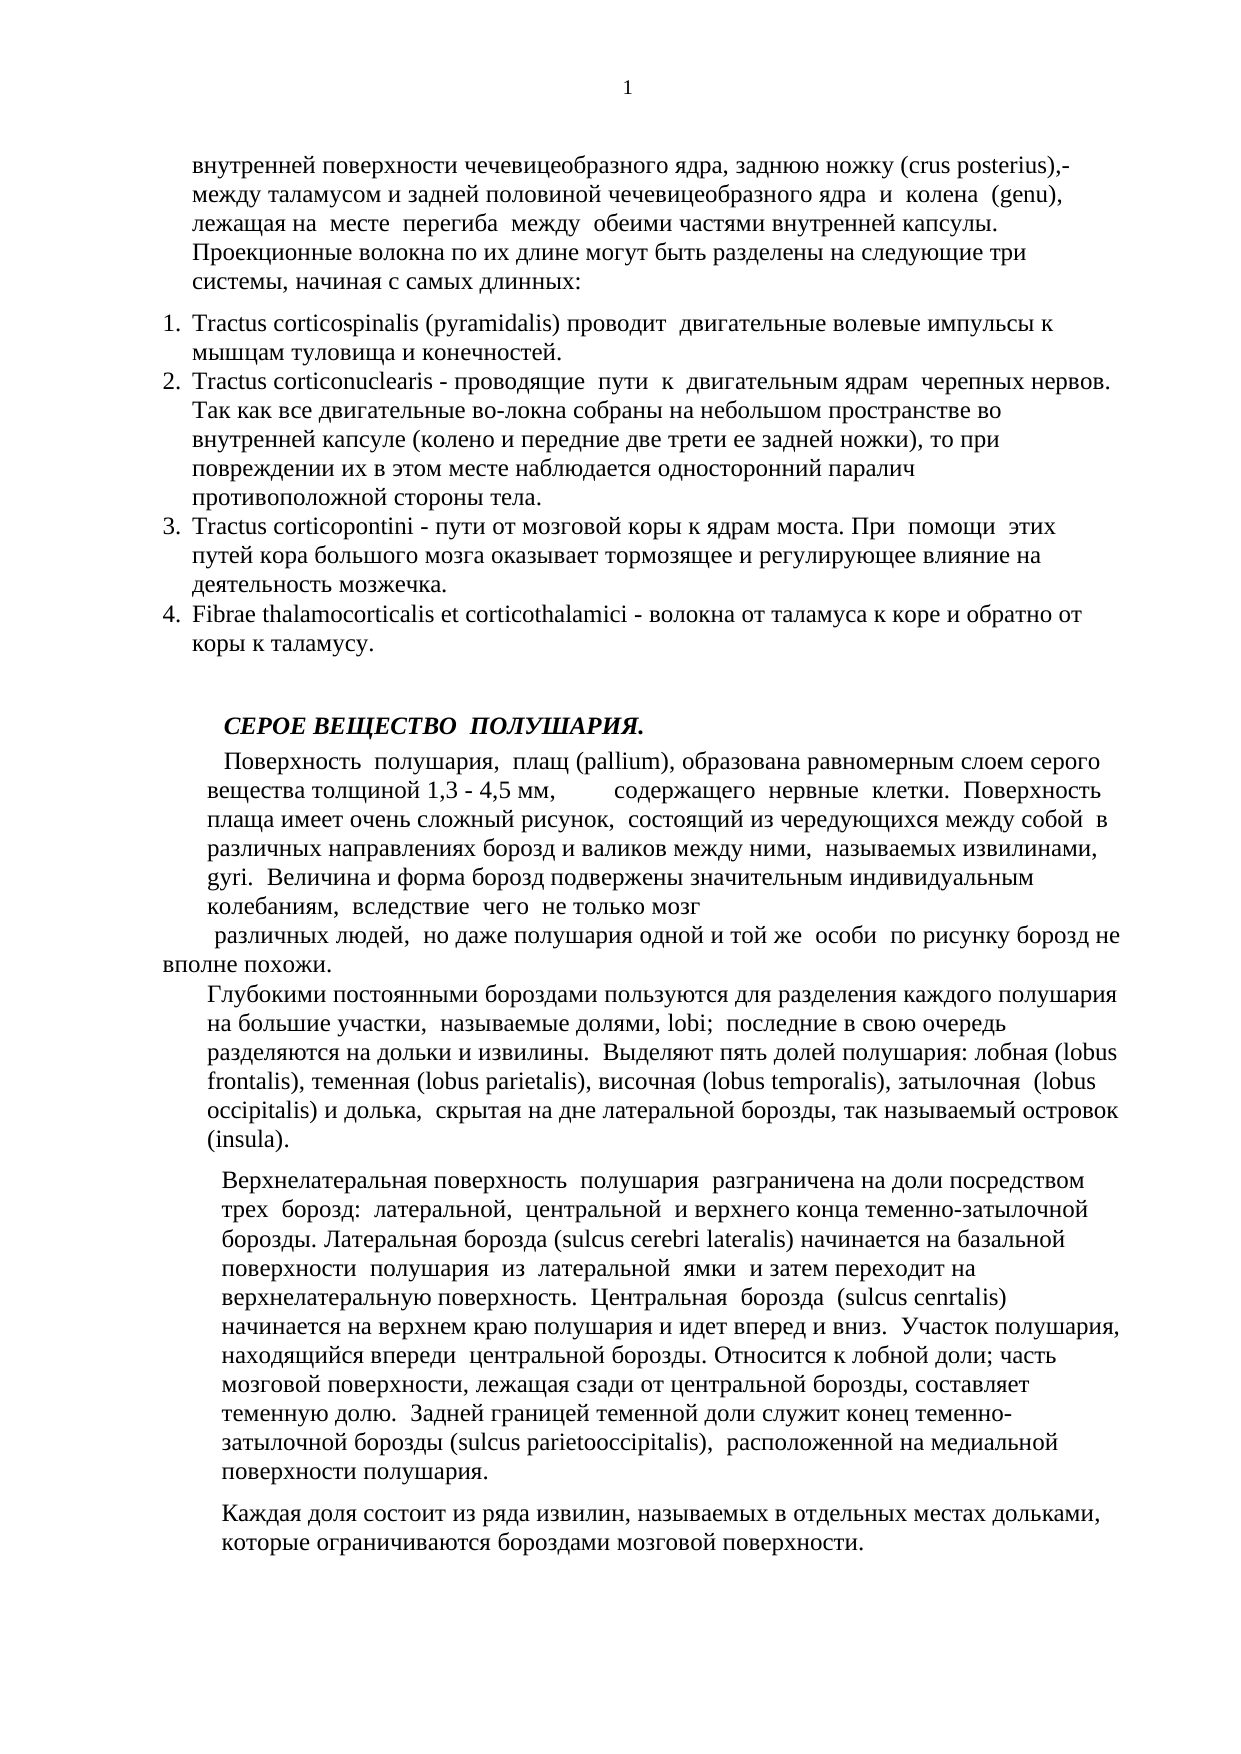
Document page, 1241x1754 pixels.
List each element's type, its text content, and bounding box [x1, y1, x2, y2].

list 2. Tractus corticonuclearis - проводящие пути к двигательным ядрам черепных нервов. Так как все двигательные во-локна собраны на небольшом пространстве во внутренней капсуле (колено и передние две трети ее задней ножки), то при повреждении их в этом месте наблюдается односторонний паралич противоположной стороны тела. [162, 366, 1122, 511]
list различных людей, но даже полушария одной и той же особи по рисунку борозд не вполне похожи. [162, 920, 1122, 978]
list 4. Fibrae thalamocorticalis et corticothalamici - волокна от таламуса к коре и обратно от коры к таламусу. [162, 598, 1122, 657]
list Верхнелатеральная поверхность полушария разграничена на доли посредством трех борозд: латеральной, центральной и верхнего конца теменно-затылочной борозды. Латеральная борозда (sulcus cerebri lateralis) начинается на базальной поверхности полушария из латеральной ямки и затем переходит на верхнелатеральную поверхность. Центральная борозда (sulcus cenrtalis) начинается на верхнем краю полушария и идет вперед и вниз. Участок полушария, находящийся впереди центральной борозды. Относится к лобной доли; часть мозговой поверхности, лежащая сзади от центральной борозды, составляет теменную долю. Задней границей теменной доли служит конец теменно-затылочной борозды (sulcus parietooccipitalis), расположенной на медиальной поверхности полушария. [221, 1165, 1122, 1485]
subtitle СЕРОЕ ВЕЩЕСТВО ПОЛУШАРИЯ. [133, 711, 1122, 740]
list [192, 150, 1122, 295]
list Глубокими постоянными бороздами пользуются для разделения каждого полушария на большие участки, называемые долями, lobi; последние в свою очередь разделяются на дольки и извилины. Выделяют пять долей полушария: лобная (lobus frontalis), теменная (lobus parietalis), височная (lobus temporalis), затылочная (lobus occipitalis) и долька, скрытая на дне латеральной борозды, так называемый островок (insula). [207, 978, 1122, 1153]
text Поверхность полушария, плащ (pallium), образована равномерным слоем серого вещества толщиной 1,3 - 4,5 мм, содержащего нервные клетки. Поверхность плаща имеет очень сложный рисунок, состоящий из чередующихся между собой в различных направлениях борозд и валиков между ними, называемых извилинами, gyri. Величина и форма борозд подвержены значительным индивидуальным колебаниям, вследствие чего не только мозг [133, 746, 1122, 920]
list Каждая доля состоит из ряда извилин, называемых в отдельных местах дольками, которые ограничиваются бороздами мозговой поверхности. [221, 1497, 1122, 1556]
list 1. Tractus corticospinalis (pyramidalis) проводит двигательные волевые импульсы к мышцам туловища и конечностей. [162, 308, 1122, 366]
list 3. Tractus corticopontini - пути от мозговой коры к ядрам моста. При помощи этих путей кора большого мозга оказывает тормозящее и регулирующее влияние на деятельность мозжечка. [162, 511, 1122, 598]
